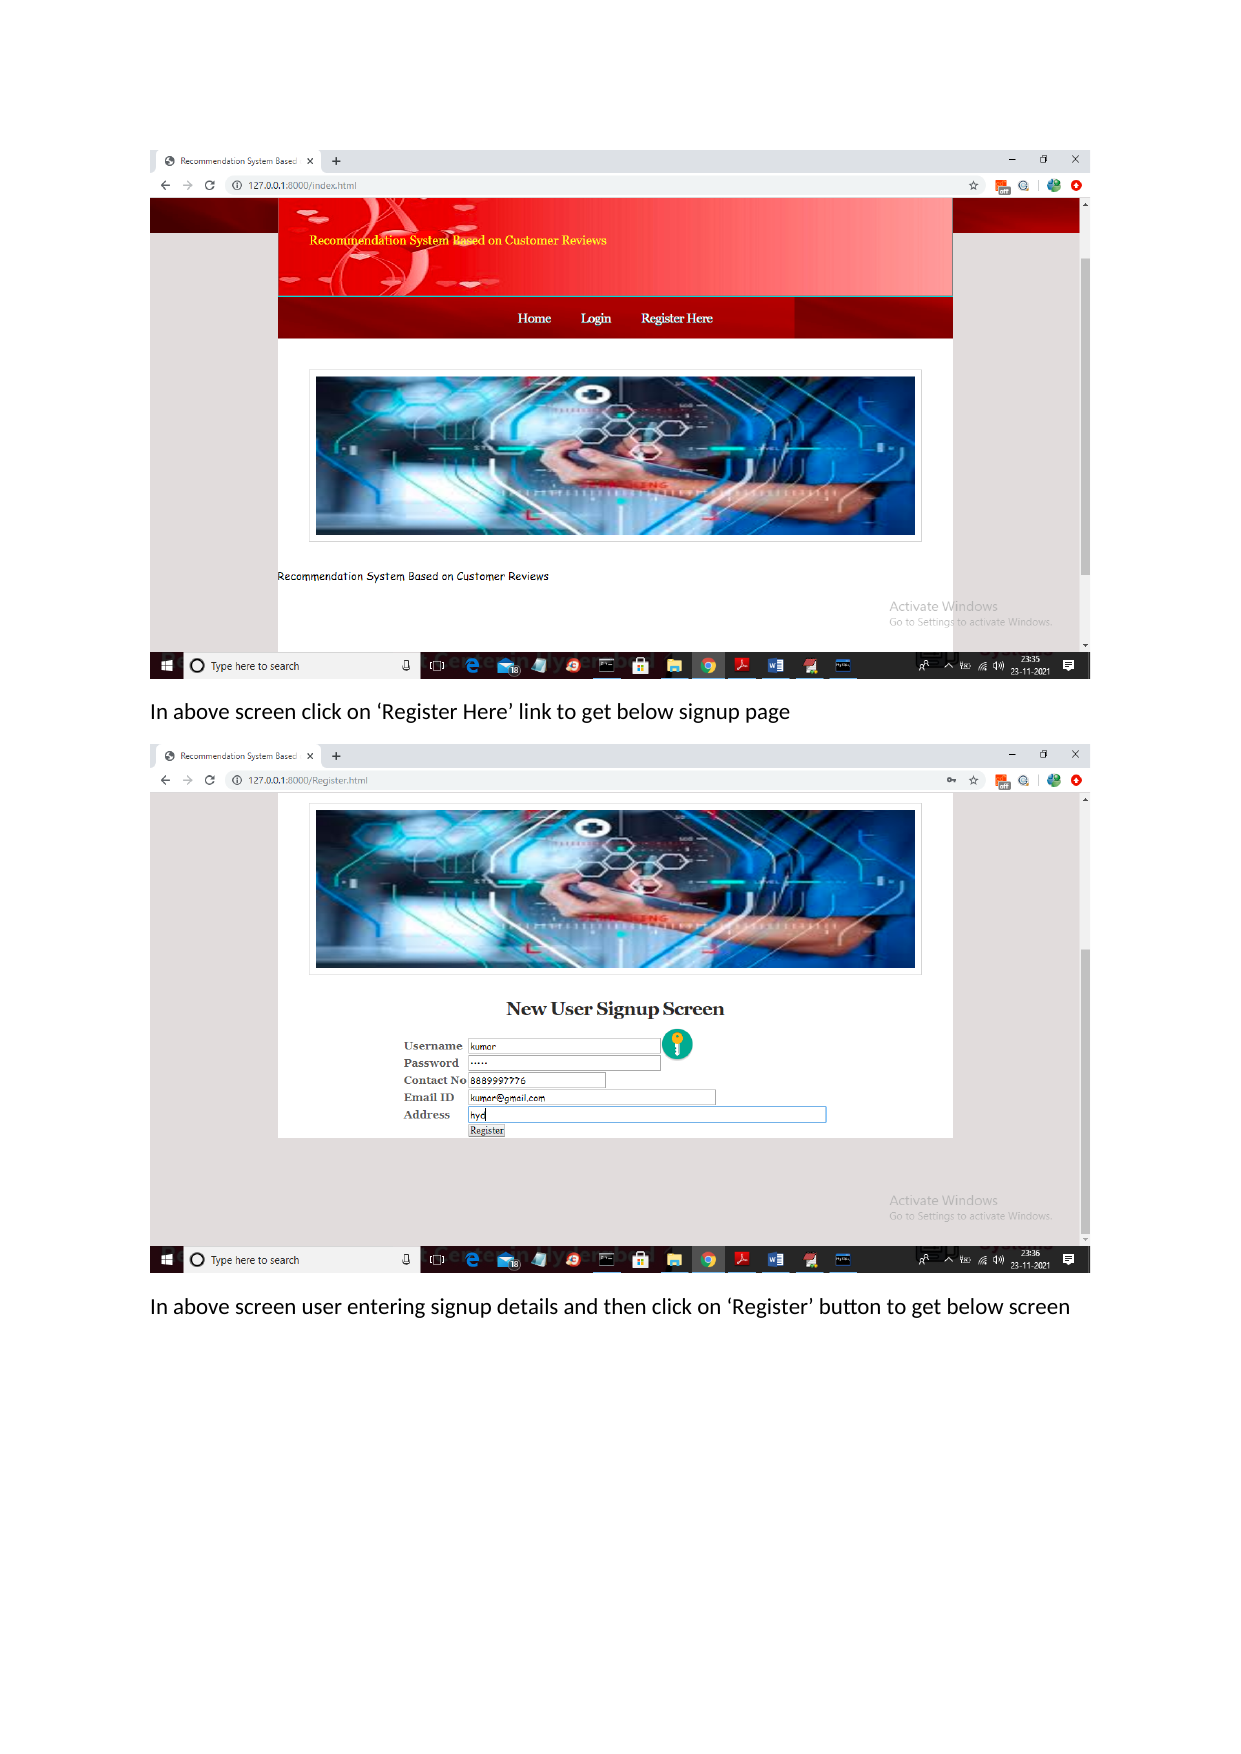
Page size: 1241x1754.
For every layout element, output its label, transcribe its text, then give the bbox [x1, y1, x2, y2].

text In above screen user entering signup details and then click on ‘Register’ button to get below screen [150, 1292, 1090, 1320]
text In above screen click on ‘Register Here’ link to get below signup page [150, 697, 1090, 726]
picture [150, 744, 1091, 1273]
picture [150, 150, 1091, 679]
